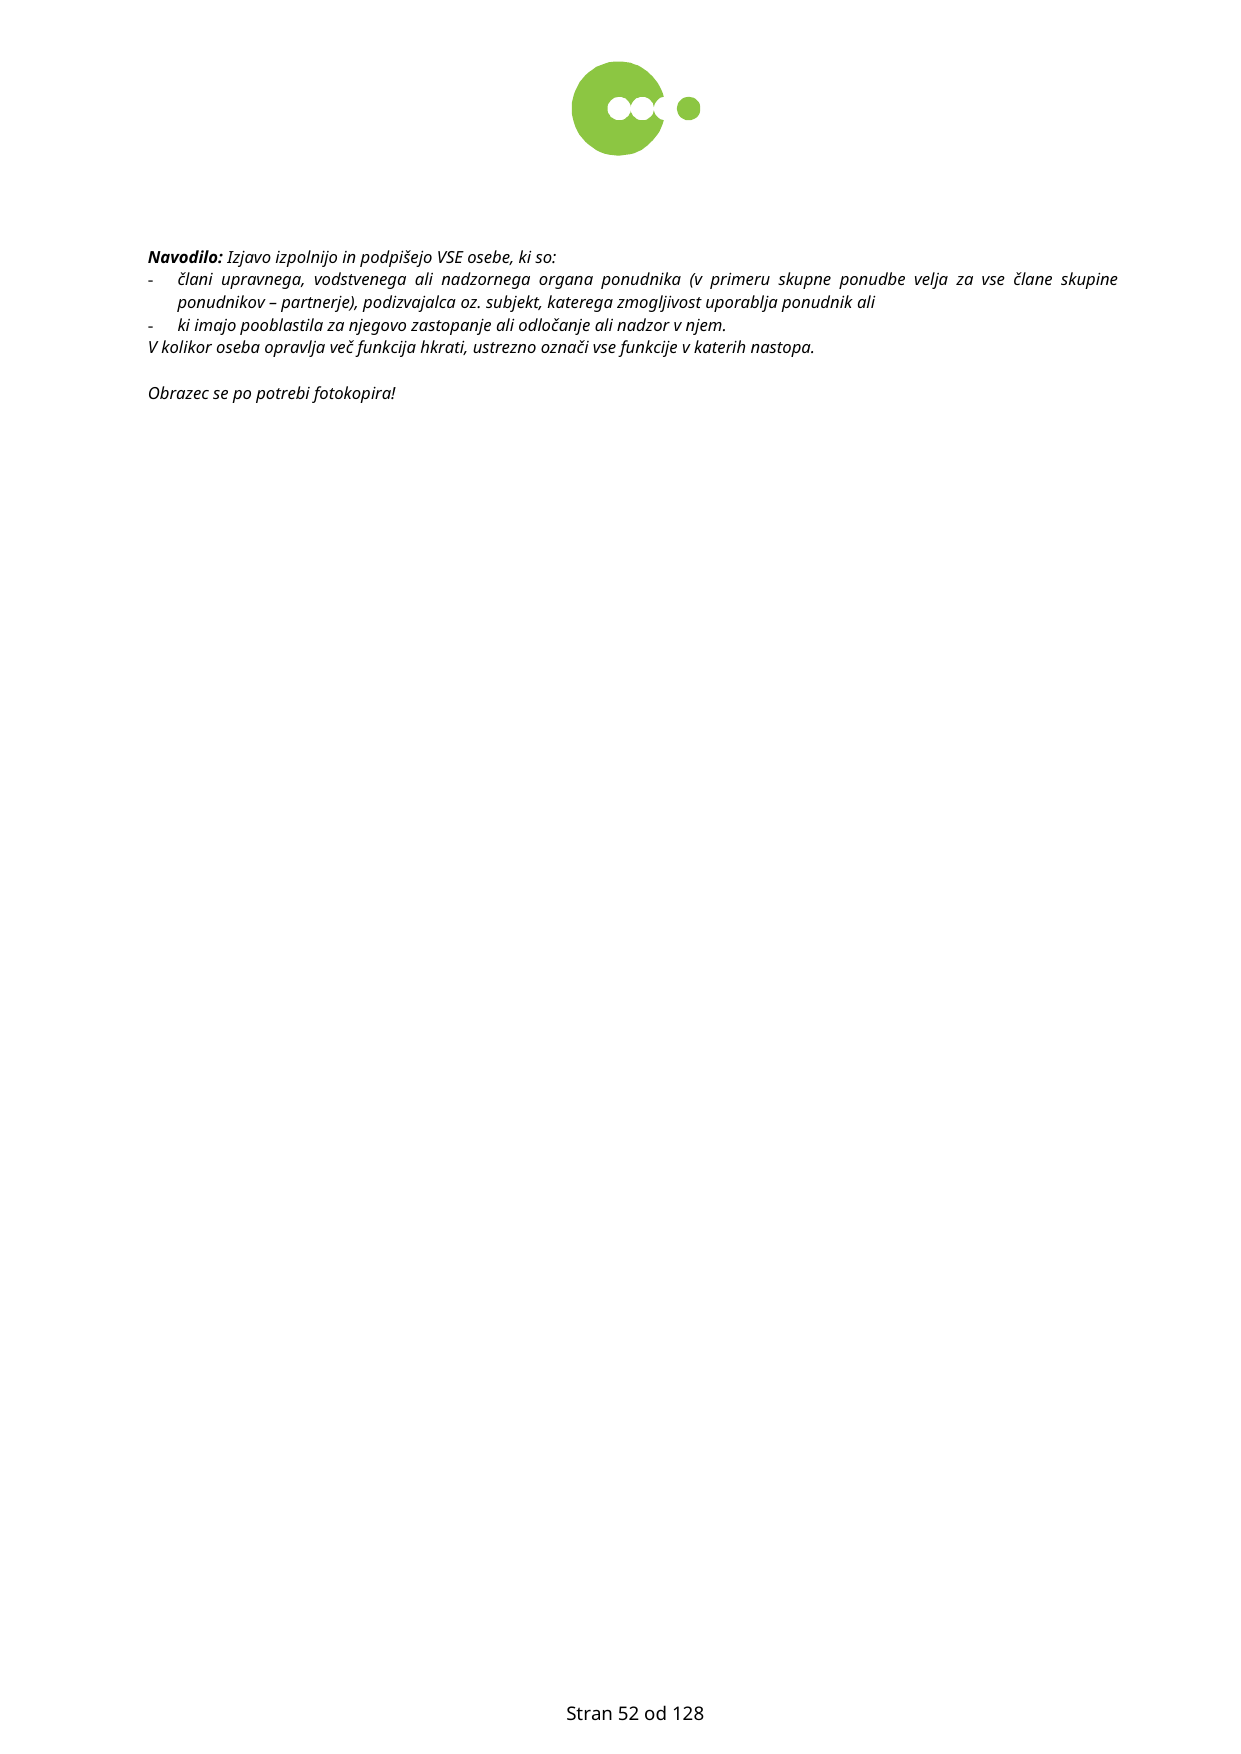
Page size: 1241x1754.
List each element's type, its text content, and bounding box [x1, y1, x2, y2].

list člani upravnega, vodstvenega ali nadzornega organa ponudnika (v primeru skupne ponudbe velja za vse člane skupine ponudnikov – partnerje), podizvajalca oz. subjekt, katerega zmogljivost uporablja ponudnik ali [148, 268, 1122, 313]
text Navodilo: Izjavo izpolnijo in podpišejo VSE osebe, ki so: [148, 245, 1122, 268]
list ki imajo pooblastila za njegovo zastopanje ali odločanje ali nadzor v njem. [148, 313, 1122, 336]
text Obrazec se po potrebi fotokopira! [148, 381, 1122, 404]
text V kolikor oseba opravlja več funkcija hkrati, ustrezno označi vse funkcije v katerih nastopa. [148, 336, 1122, 359]
